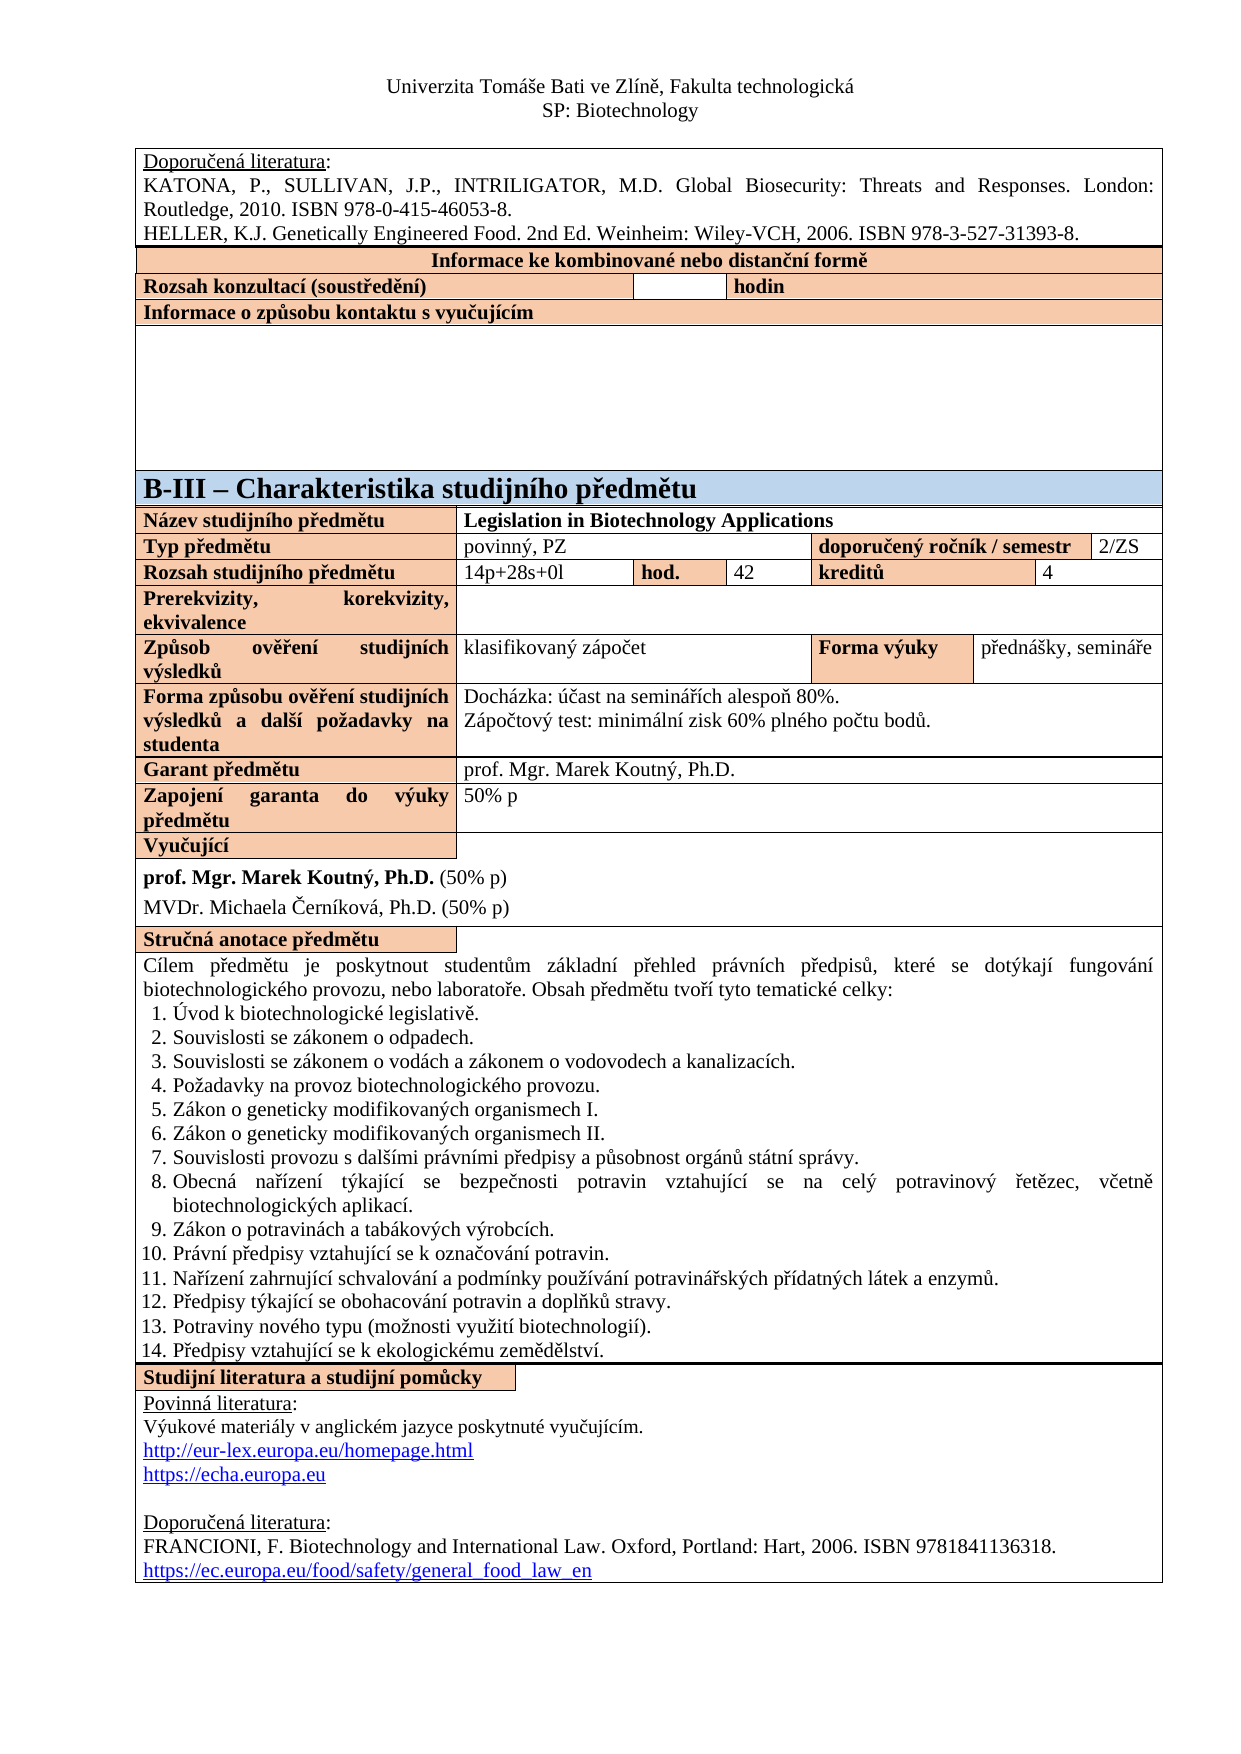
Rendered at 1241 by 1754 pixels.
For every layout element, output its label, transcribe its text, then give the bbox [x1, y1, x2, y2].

table_cell Rozsah studijního předmětu [136, 560, 456, 585]
table_cell Stručná anotace předmětu [136, 927, 456, 952]
table_cell hodin [727, 274, 1162, 298]
table_cell Typ předmětu [136, 534, 456, 559]
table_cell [136, 1390, 1162, 1582]
table_cell Forma způsobu ověření studijních výsledků a další požadavky na studenta [136, 684, 456, 756]
table_cell Informace o způsobu kontaktu s vyučujícím [136, 300, 1162, 324]
table_cell prof. Mgr. Marek Koutný, Ph.D. [457, 758, 1162, 782]
table_cell hod. [634, 560, 726, 585]
table_cell 4 [1036, 560, 1162, 585]
table_cell Docházka: účast na seminářích alespoň 80%. Zápočtový test: minimální zisk 60% plného počtu bodů. [457, 684, 1162, 756]
table_cell [457, 927, 1162, 952]
table_cell Cílem předmětu je poskytnout studentům základní přehled právních předpisů, které se dotýkají fungování biotechnologického provozu, nebo laboratoře. Obsah předmětu tvoří tyto tematické celky: Úvod k biotechnologické legislativě. Souvislosti se zákonem o odpadech. Souvislosti se zákonem o vodách a zákonem o vodovodech a kanalizacích. Požadavky na provoz biotechnologického provozu. Zákon o geneticky modifikovaných organismech I. Zákon o geneticky modifikovaných organismech II. Souvislosti provozu s dalšími právními předpisy a působnost orgánů státní správy. Obecná nařízení týkající se bezpečnosti potravin vztahující se na celý potravinový řetězec, včetně biotechnologických aplikací. Zákon o potravinách a tabákových výrobcích. Právní předpisy vztahující se k označování potravin. Nařízení zahrnující schvalování a podmínky používání potravinářských přídatných látek a enzymů. Předpisy týkající se obohacování potravin a doplňků stravy. Potraviny nového typu (možnosti využití biotechnologií). Předpisy vztahující se k ekologickému zemědělství. [136, 952, 1162, 1362]
table_cell 2/ZS [1092, 534, 1162, 559]
table_cell [136, 326, 1162, 470]
table_cell Legislation in Biotechnology Applications [457, 508, 1162, 533]
table_cell [457, 586, 1162, 634]
table_cell povinný, PZ [457, 534, 811, 559]
table_cell prof. Mgr. Marek Koutný, Ph.D. (50% p) MVDr. Michaela Černíková, Ph.D. (50% p) [136, 858, 1162, 926]
table_cell 14p+28s+0l [457, 560, 633, 585]
table_cell [457, 833, 1162, 858]
table_cell Název studijního předmětu [136, 508, 456, 533]
table_cell kreditů [812, 560, 1035, 585]
table_cell Garant předmětu [136, 758, 456, 782]
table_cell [136, 149, 1162, 245]
table_cell klasifikovaný zápočet [457, 635, 811, 683]
table_cell Vyučující [136, 833, 456, 858]
table_cell Zapojení garanta do výuky předmětu [136, 784, 456, 832]
table_cell Rozsah konzultací (soustředění) [136, 274, 633, 298]
table_cell [516, 1365, 1162, 1390]
table_cell doporučený ročník / semestr [812, 534, 1091, 559]
table_cell přednášky, semináře [974, 635, 1162, 683]
table_cell [634, 274, 726, 298]
table_cell Způsob ověření studijních výsledků [136, 635, 456, 683]
table_cell 50% p [457, 784, 1162, 832]
table_cell Forma výuky [812, 635, 973, 683]
table_cell Informace ke kombinované nebo distanční formě [137, 248, 1162, 273]
table_cell B-III – Charakteristika studijního předmětu [136, 471, 1162, 504]
table_cell 42 [727, 560, 811, 585]
table_cell Studijní literatura a studijní pomůcky [136, 1365, 515, 1390]
table_cell Prerekvizity, korekvizity, ekvivalence [136, 586, 456, 634]
